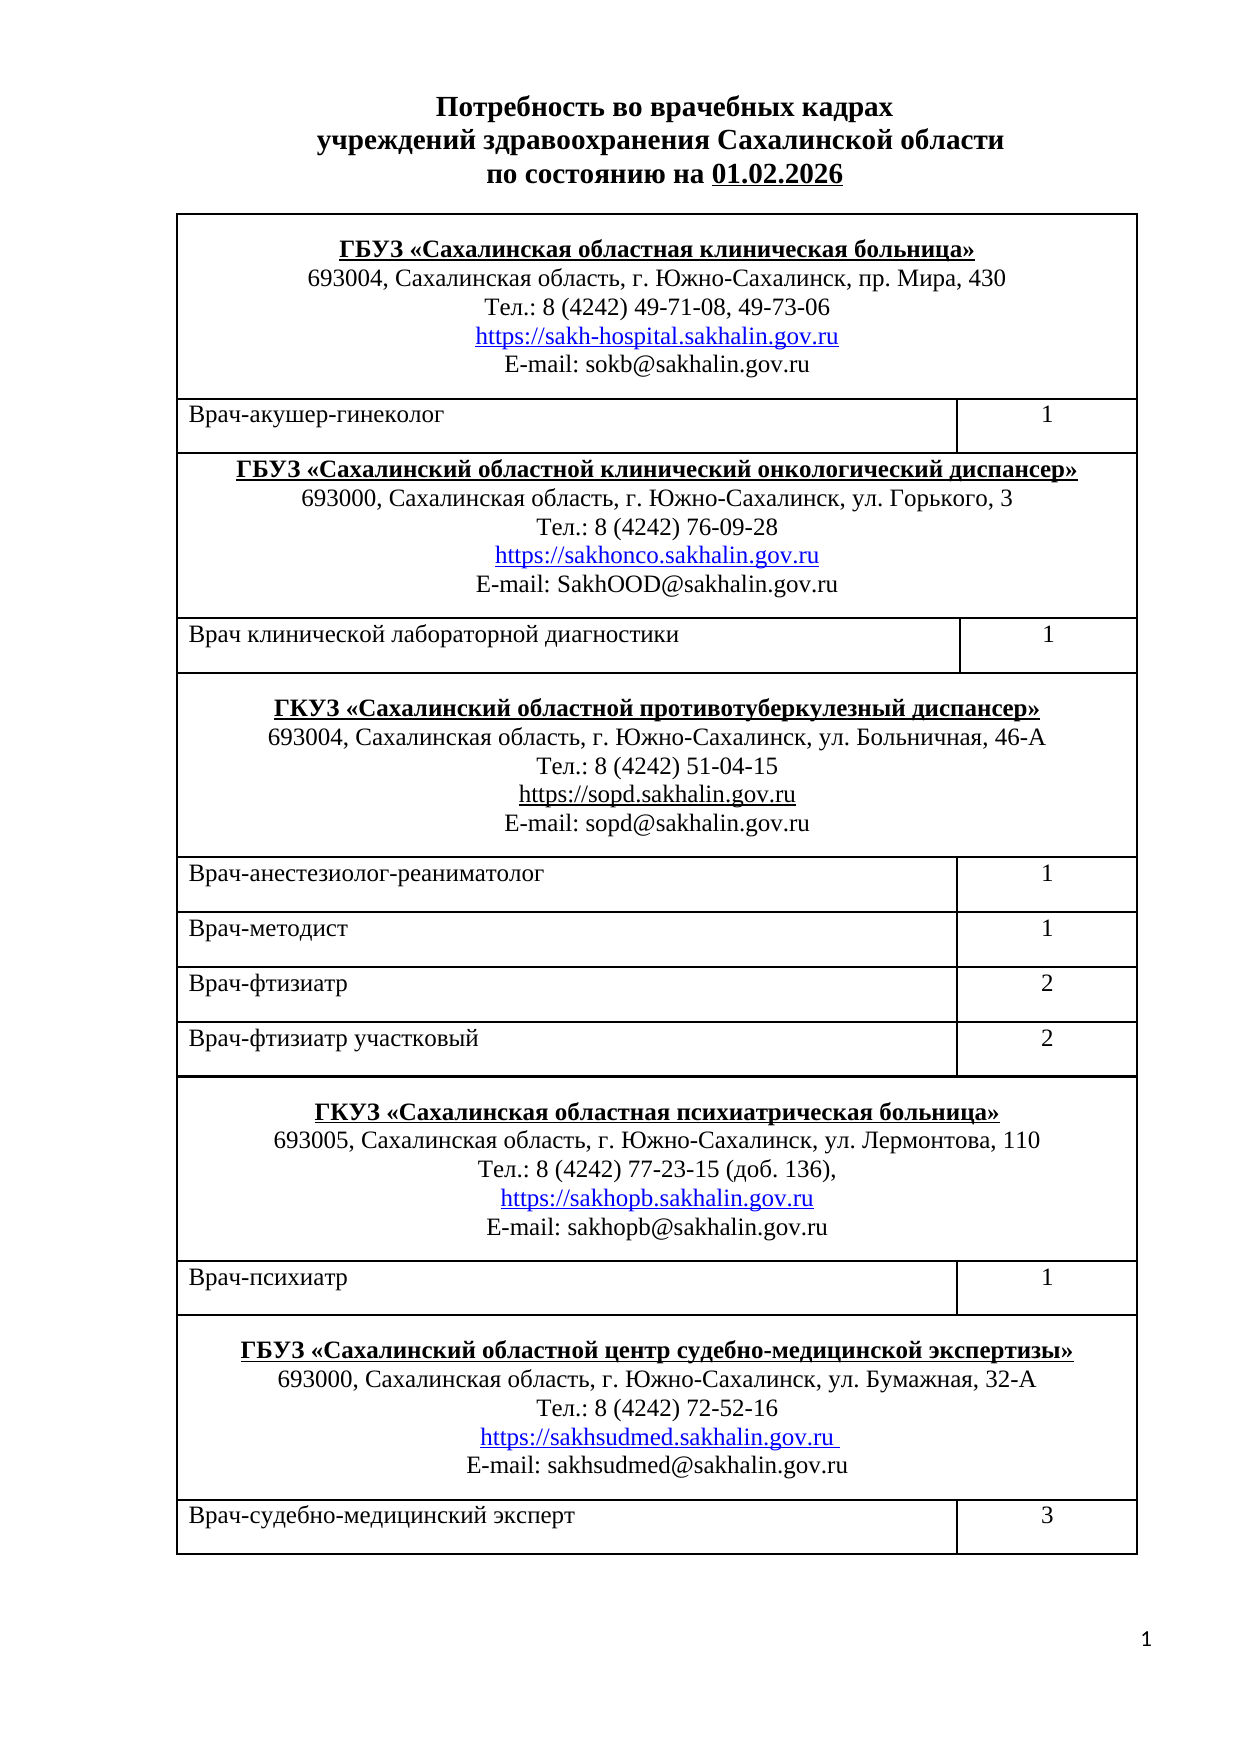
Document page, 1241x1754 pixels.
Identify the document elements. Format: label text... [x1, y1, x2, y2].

table_cell 1 [958, 400, 1136, 452]
table_cell Врач клинической лабораторной диагностики [178, 619, 959, 672]
table_cell 2 [958, 1023, 1136, 1075]
table_cell Врач-анестезиолог-реаниматолог [178, 858, 956, 911]
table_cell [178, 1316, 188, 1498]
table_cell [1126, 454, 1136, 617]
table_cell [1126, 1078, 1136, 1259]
table_cell Врач-психиатр [178, 1262, 956, 1314]
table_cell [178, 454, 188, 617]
table_cell Врач-судебно-медицинский эксперт [178, 1501, 956, 1553]
subtitle Потребность во врачебных кадрах [177, 89, 1152, 122]
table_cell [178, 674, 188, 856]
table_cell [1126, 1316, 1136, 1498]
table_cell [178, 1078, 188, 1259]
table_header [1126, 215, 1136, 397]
table_cell Врач-фтизиатр [178, 968, 956, 1021]
table_cell 3 [958, 1501, 1136, 1553]
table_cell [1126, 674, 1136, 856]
table_cell Врач-акушер-гинеколог [178, 400, 956, 452]
table_cell 1 [958, 1262, 1136, 1314]
table_cell 1 [958, 913, 1136, 966]
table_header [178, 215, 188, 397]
table_cell Врач-фтизиатр участковый [178, 1023, 956, 1075]
table_cell 2 [958, 968, 1136, 1021]
table_cell 1 [961, 619, 1136, 672]
text учреждений здравоохранения Сахалинской области [177, 122, 1152, 156]
table_cell 1 [958, 858, 1136, 911]
table_cell Врач-методист [178, 913, 956, 966]
text по состоянию на 01.02.2026 [177, 156, 1152, 189]
